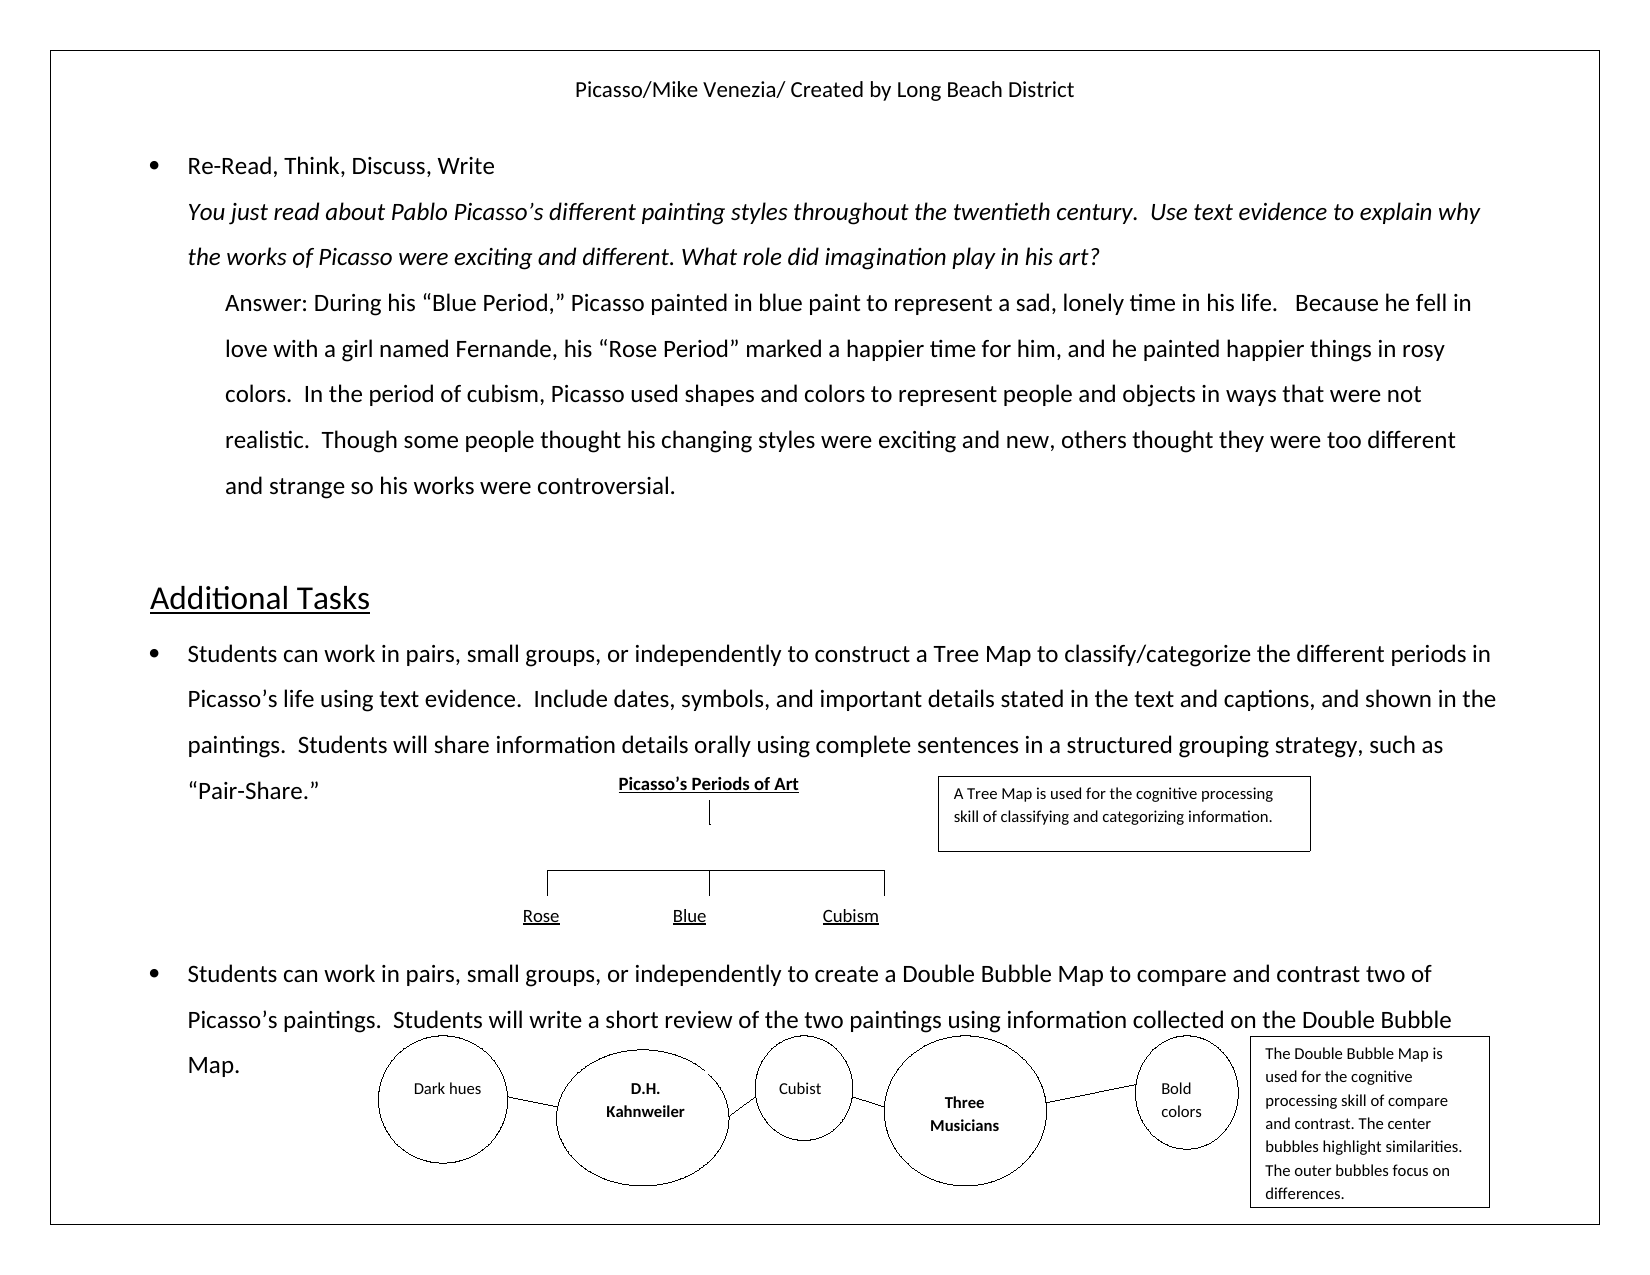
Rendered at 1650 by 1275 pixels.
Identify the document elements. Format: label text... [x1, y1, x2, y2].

text You just read about Pablo Picasso’s different painting styles throughout the twentieth century. Use text evidence to explain why the works of Picasso were exciting and different. What role did imagination play in his art? [187, 196, 1500, 272]
list Students can work in pairs, small groups, or independently to construct a Tree Map to classify/categorize the different periods in Picasso’s life using text evidence. Include dates, symbols, and important details stated in the text and captions, and shown in the paintings. Students will share information details orally using complete sentences in a structured grouping strategy, such as “Pair-Share.” [150, 638, 1500, 806]
text Additional Tasks [150, 577, 1500, 618]
list Students can work in pairs, small groups, or independently to create a Double Bubble Map to compare and contrast two of Picasso’s paintings. Students will write a short review of the two paintings using information collected on the Double Bubble Map. [150, 958, 1500, 1080]
list Re-Read, Think, Discuss, Write [150, 150, 1500, 181]
text Answer: During his “Blue Period,” Picasso painted in blue paint to represent a sad, lonely time in his life. Because he fell in love with a girl named Fernande, his “Rose Period” marked a happier time for him, and he painted happier things in rosy colors. In the period of cubism, Picasso used shapes and colors to represent people and objects in ways that were not realistic. Though some people thought his changing styles were exciting and new, others thought they were too different and strange so his works were controversial. [225, 287, 1500, 501]
